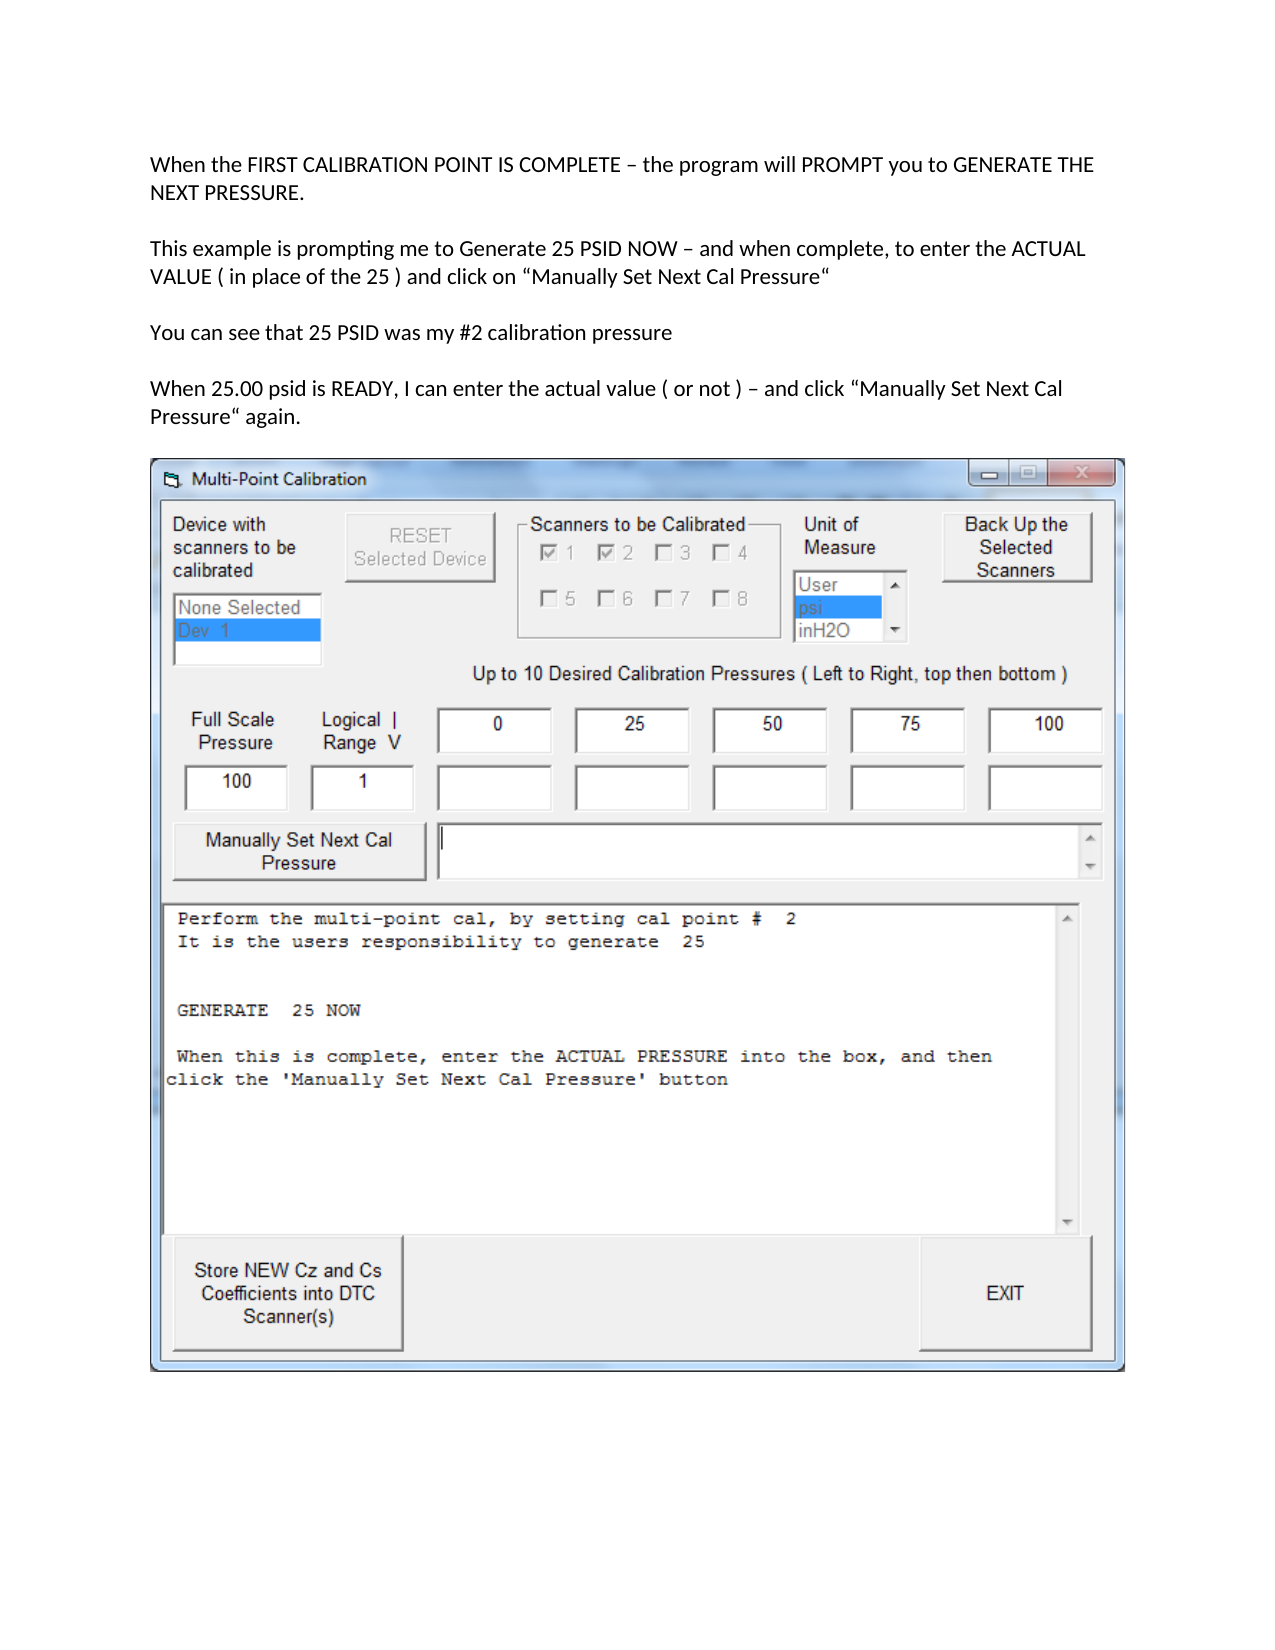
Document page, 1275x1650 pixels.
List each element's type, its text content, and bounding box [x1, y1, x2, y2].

text You can see that 25 PSID was my #2 calibration pressure [150, 318, 1125, 346]
text When 25.00 psid is READY, I can enter the actual value ( or not ) – and click “Manually Set Next Cal Pressure“ again. [150, 374, 1125, 430]
text This example is prompting me to Generate 25 PSID NOW – and when complete, to enter the ACTUAL VALUE ( in place of the 25 ) and click on “Manually Set Next Cal Pressure“ [150, 234, 1125, 290]
text When the FIRST CALIBRATION POINT IS COMPLETE – the program will PROMPT you to GENERATE THE NEXT PRESSURE. [150, 150, 1125, 206]
picture [150, 458, 1125, 1372]
